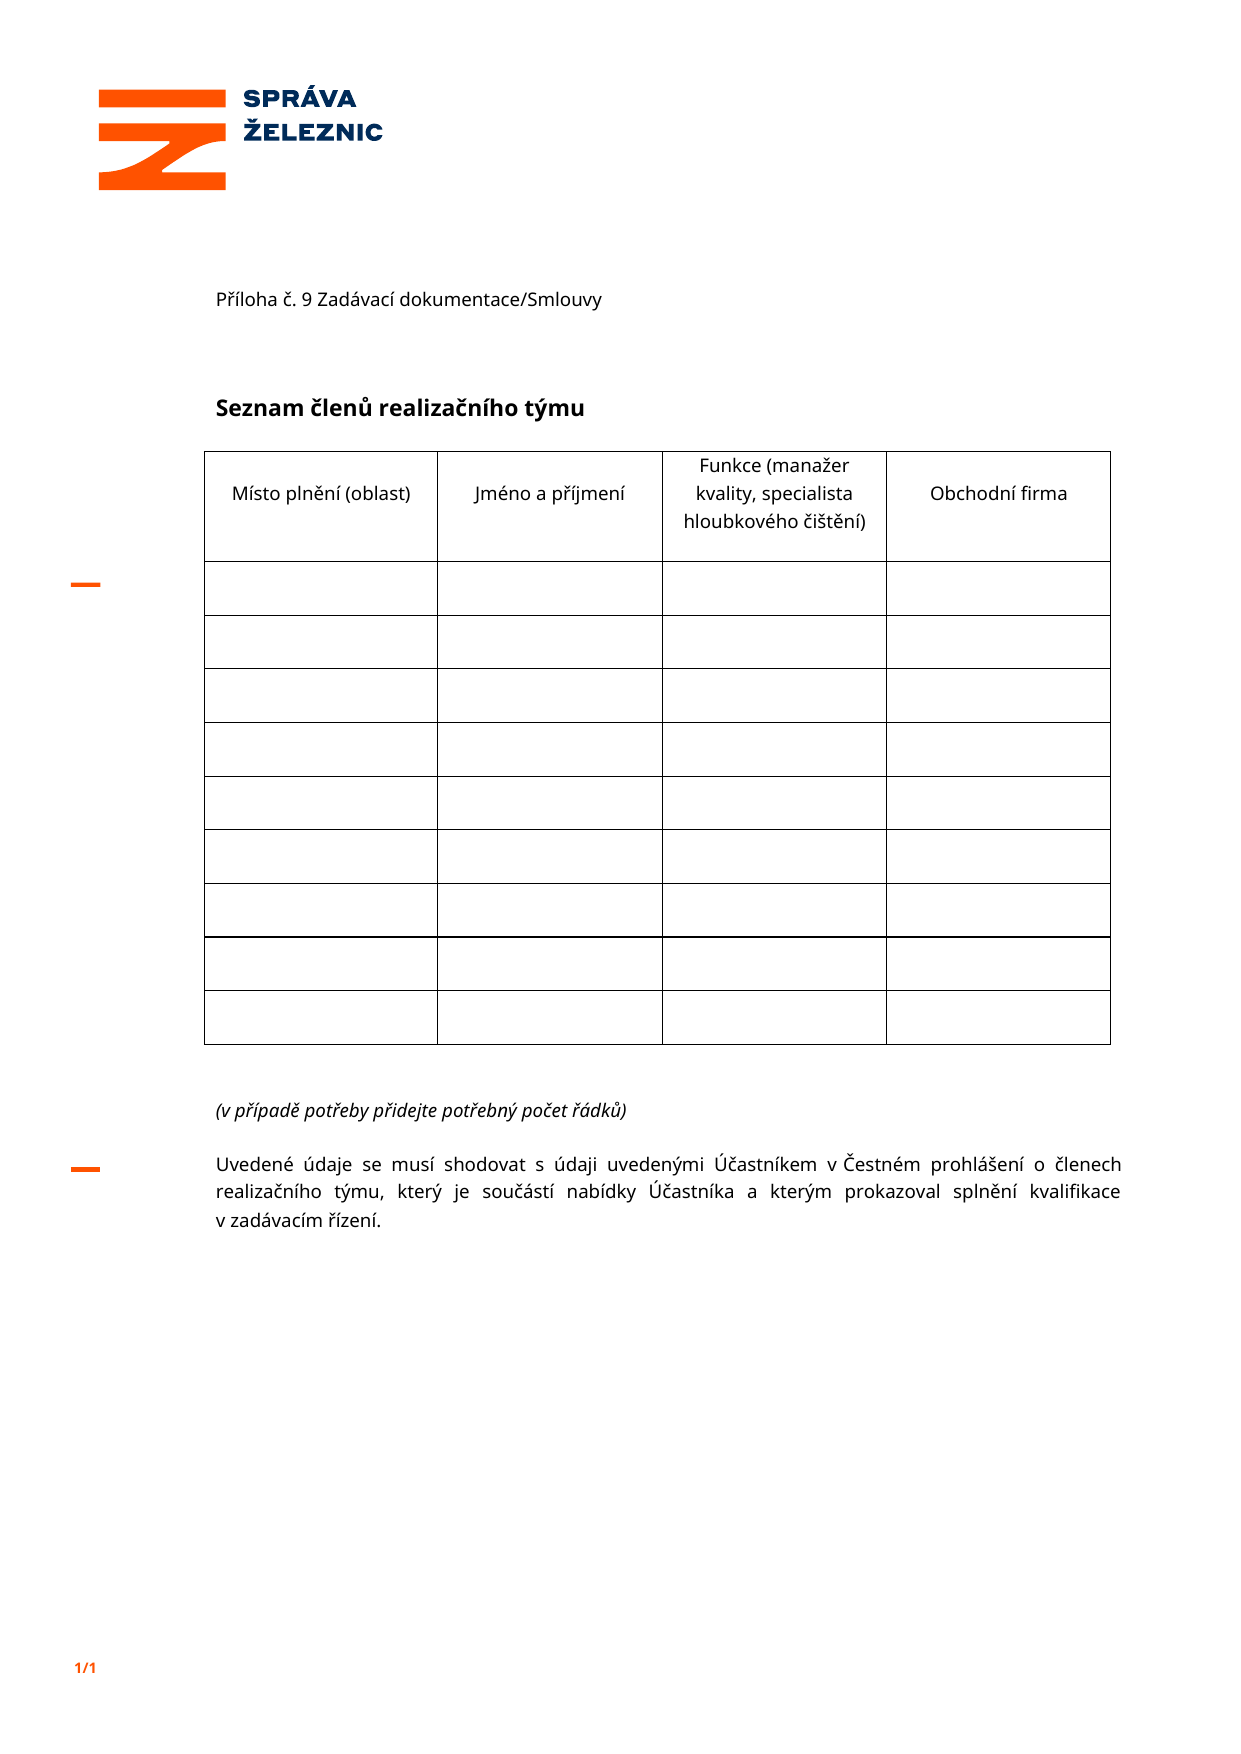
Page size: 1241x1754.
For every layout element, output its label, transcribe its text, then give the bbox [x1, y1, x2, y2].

table_cell [663, 991, 886, 1044]
text Příloha č. 9 Zadávací dokumentace/Smlouvy [216, 286, 1122, 311]
table_cell [887, 884, 1110, 936]
table_cell [205, 830, 437, 883]
table_cell [205, 723, 437, 776]
table_cell [438, 991, 662, 1044]
table_cell [887, 562, 1110, 614]
table_cell [663, 830, 886, 883]
table_cell [663, 777, 886, 829]
text (v případě potřeby přidejte potřebný počet řádků) [216, 1098, 1122, 1123]
table_cell [663, 669, 886, 722]
table_cell [887, 938, 1110, 990]
table_cell [887, 991, 1110, 1044]
table_cell [887, 777, 1110, 829]
table_cell [663, 884, 886, 936]
table_cell [438, 938, 662, 990]
text Uvedené údaje se musí shodovat s údaji uvedenými Účastníkem v Čestném prohlášení o členech realizačního týmu, který je součástí nabídky Účastníka a kterým prokazoval splnění kvalifikace v zadávacím řízení. [216, 1151, 1122, 1232]
table_header Funkce (manažer kvality, specialista hloubkového čištění) [663, 452, 886, 561]
table_cell [438, 562, 662, 614]
table_cell [887, 830, 1110, 883]
table_cell [438, 669, 662, 722]
table_cell [663, 616, 886, 668]
text Seznam členů realizačního týmu [216, 392, 1122, 423]
table_cell [887, 723, 1110, 776]
table_header Jméno a příjmení [438, 452, 662, 561]
table_cell [438, 723, 662, 776]
table_cell [205, 777, 437, 829]
table_cell [205, 938, 437, 990]
table_cell [438, 616, 662, 668]
table_header Místo plnění (oblast) [205, 452, 437, 561]
table_cell [663, 938, 886, 990]
table_cell [205, 562, 437, 614]
table_cell [205, 991, 437, 1044]
table_cell [887, 669, 1110, 722]
table_header Obchodní firma [887, 452, 1110, 561]
table_cell [438, 777, 662, 829]
table_cell [205, 884, 437, 936]
table_cell [438, 884, 662, 936]
table_cell [887, 616, 1110, 668]
table_cell [663, 562, 886, 614]
table_cell [205, 616, 437, 668]
table_cell [205, 669, 437, 722]
table_cell [438, 830, 662, 883]
table_cell [663, 723, 886, 776]
